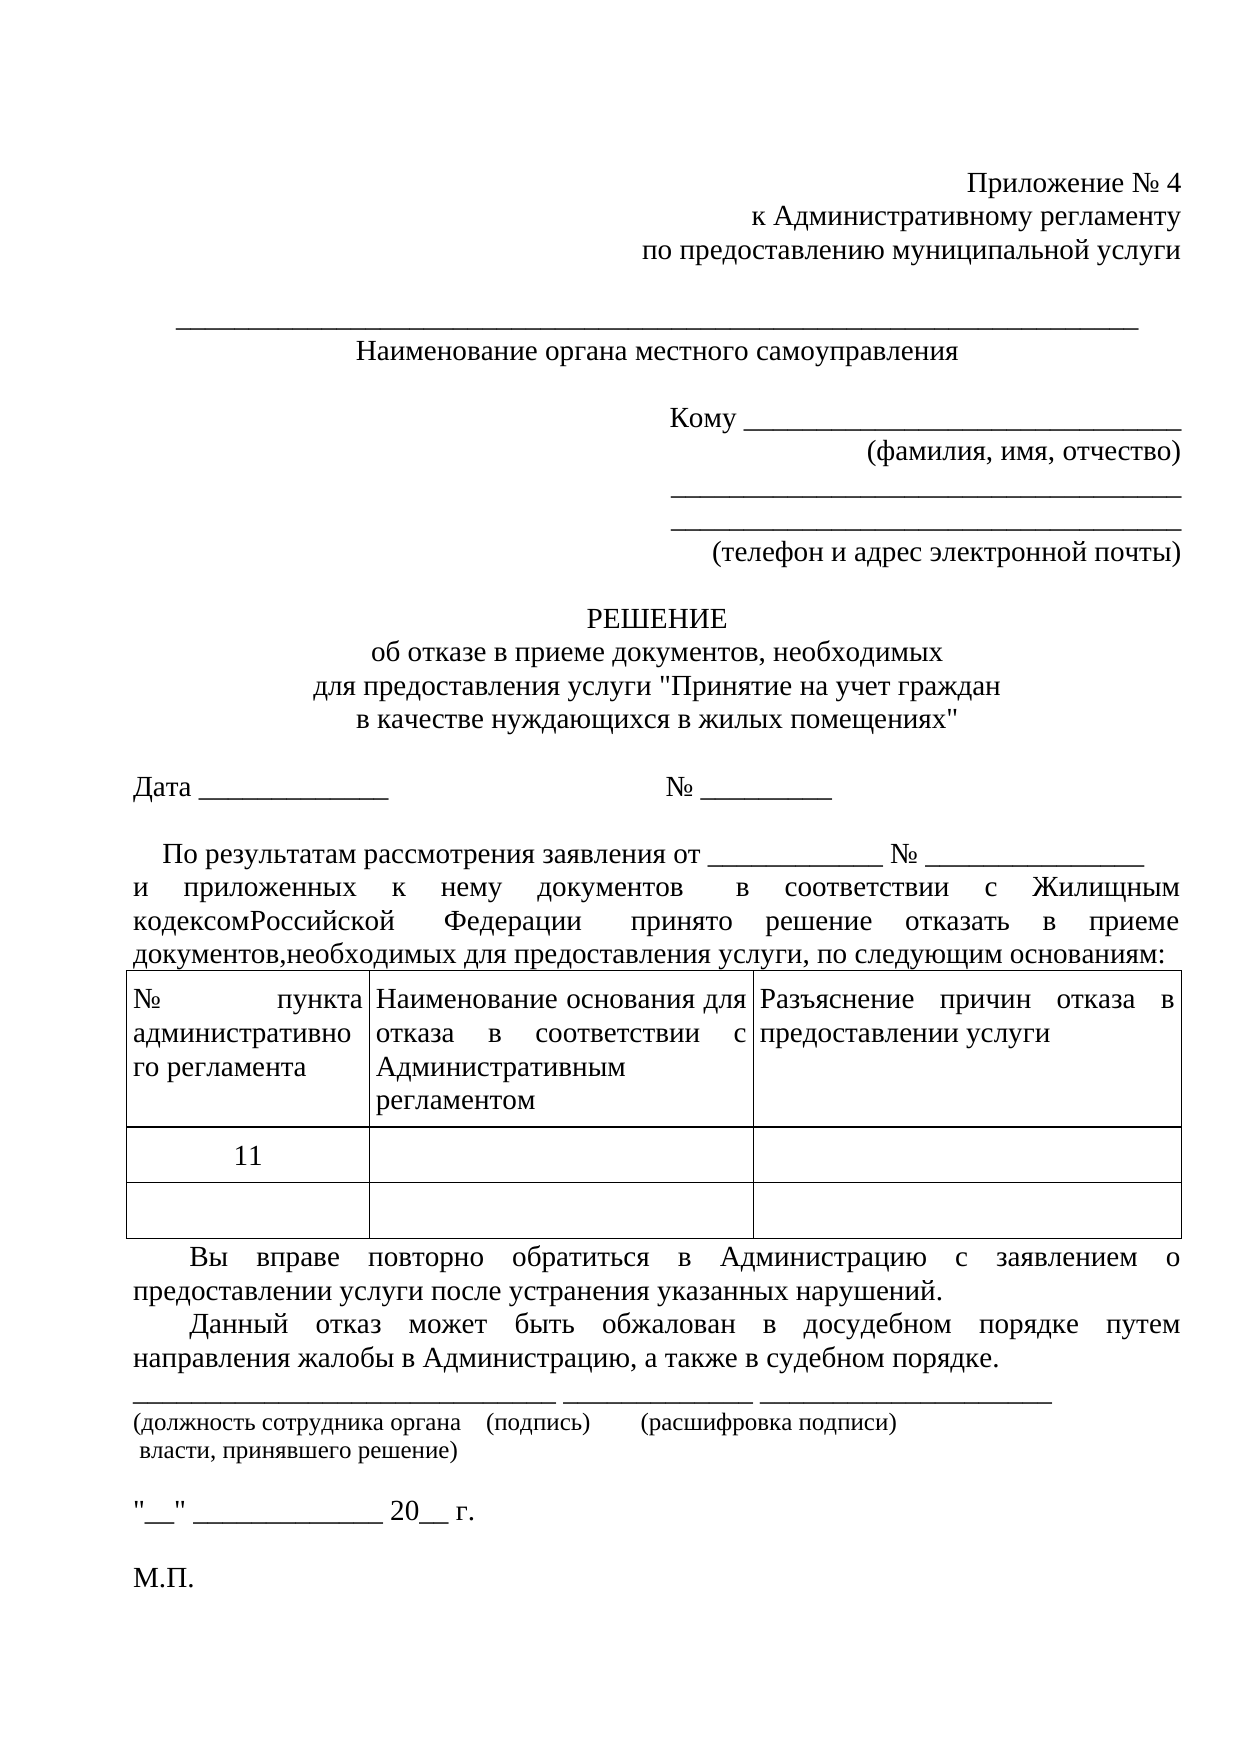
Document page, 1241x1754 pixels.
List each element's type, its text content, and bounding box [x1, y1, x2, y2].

table_header Наименование основания для отказа в соответствии с Административным регламентом [370, 971, 753, 1126]
text в качестве нуждающихся в жилых помещениях" [133, 702, 1181, 735]
text Дата _____________ № _________ [133, 769, 1181, 802]
text (фамилия, имя, отчество) [133, 433, 1181, 467]
text Наименование органа местного самоуправления [133, 333, 1181, 366]
table_cell [370, 1183, 753, 1238]
text М.П. [133, 1560, 1181, 1594]
text _____________________________ _____________ ____________________ [133, 1373, 1181, 1407]
text "__" _____________ 20__ г. [133, 1493, 1181, 1527]
text (должность сотрудника органа (подпись) (расшифровка подписи) [133, 1407, 1181, 1436]
text По результатам рассмотрения заявления от ____________ № _______________ [133, 836, 1181, 869]
text для предоставления услуги "Принятие на учет граждан [133, 668, 1181, 702]
text Кому ______________________________ [133, 400, 1181, 433]
table_header Разъяснение причин отказа в предоставлении услуги [754, 971, 1181, 1126]
text ___________________________________ [133, 467, 1181, 500]
text Данный отказ может быть обжалован в досудебном порядке путем направления жалобы в Администрацию, а также в судебном порядке. [133, 1306, 1181, 1373]
text к Административному регламенту [133, 198, 1181, 232]
text ___________________________________ [133, 500, 1181, 534]
table_cell [370, 1128, 753, 1182]
text по предоставлению муниципальной услуги [133, 232, 1181, 266]
text власти, принявшего решение) [133, 1436, 1181, 1464]
table_cell [754, 1128, 1181, 1182]
table_cell [127, 1183, 369, 1238]
text __________________________________________________________________ [133, 299, 1181, 333]
table_header № пункта административного регламента [127, 971, 369, 1126]
text РЕШЕНИЕ [133, 601, 1181, 634]
text и приложенных к нему документов в соответствии с Жилищным кодексомРоссийской Федерации принято решение отказать в приеме документов,необходимых для предоставления услуги, по следующим основаниям: [133, 869, 1181, 970]
text об отказе в приеме документов, необходимых [133, 634, 1181, 668]
text (телефон и адрес электронной почты) [133, 534, 1181, 567]
table_cell 11 [127, 1128, 369, 1182]
table_cell [754, 1183, 1181, 1238]
text Приложение № 4 [133, 165, 1181, 198]
text Вы вправе повторно обратиться в Администрацию с заявлением о предоставлении услуги после устранения указанных нарушений. [133, 1239, 1181, 1306]
